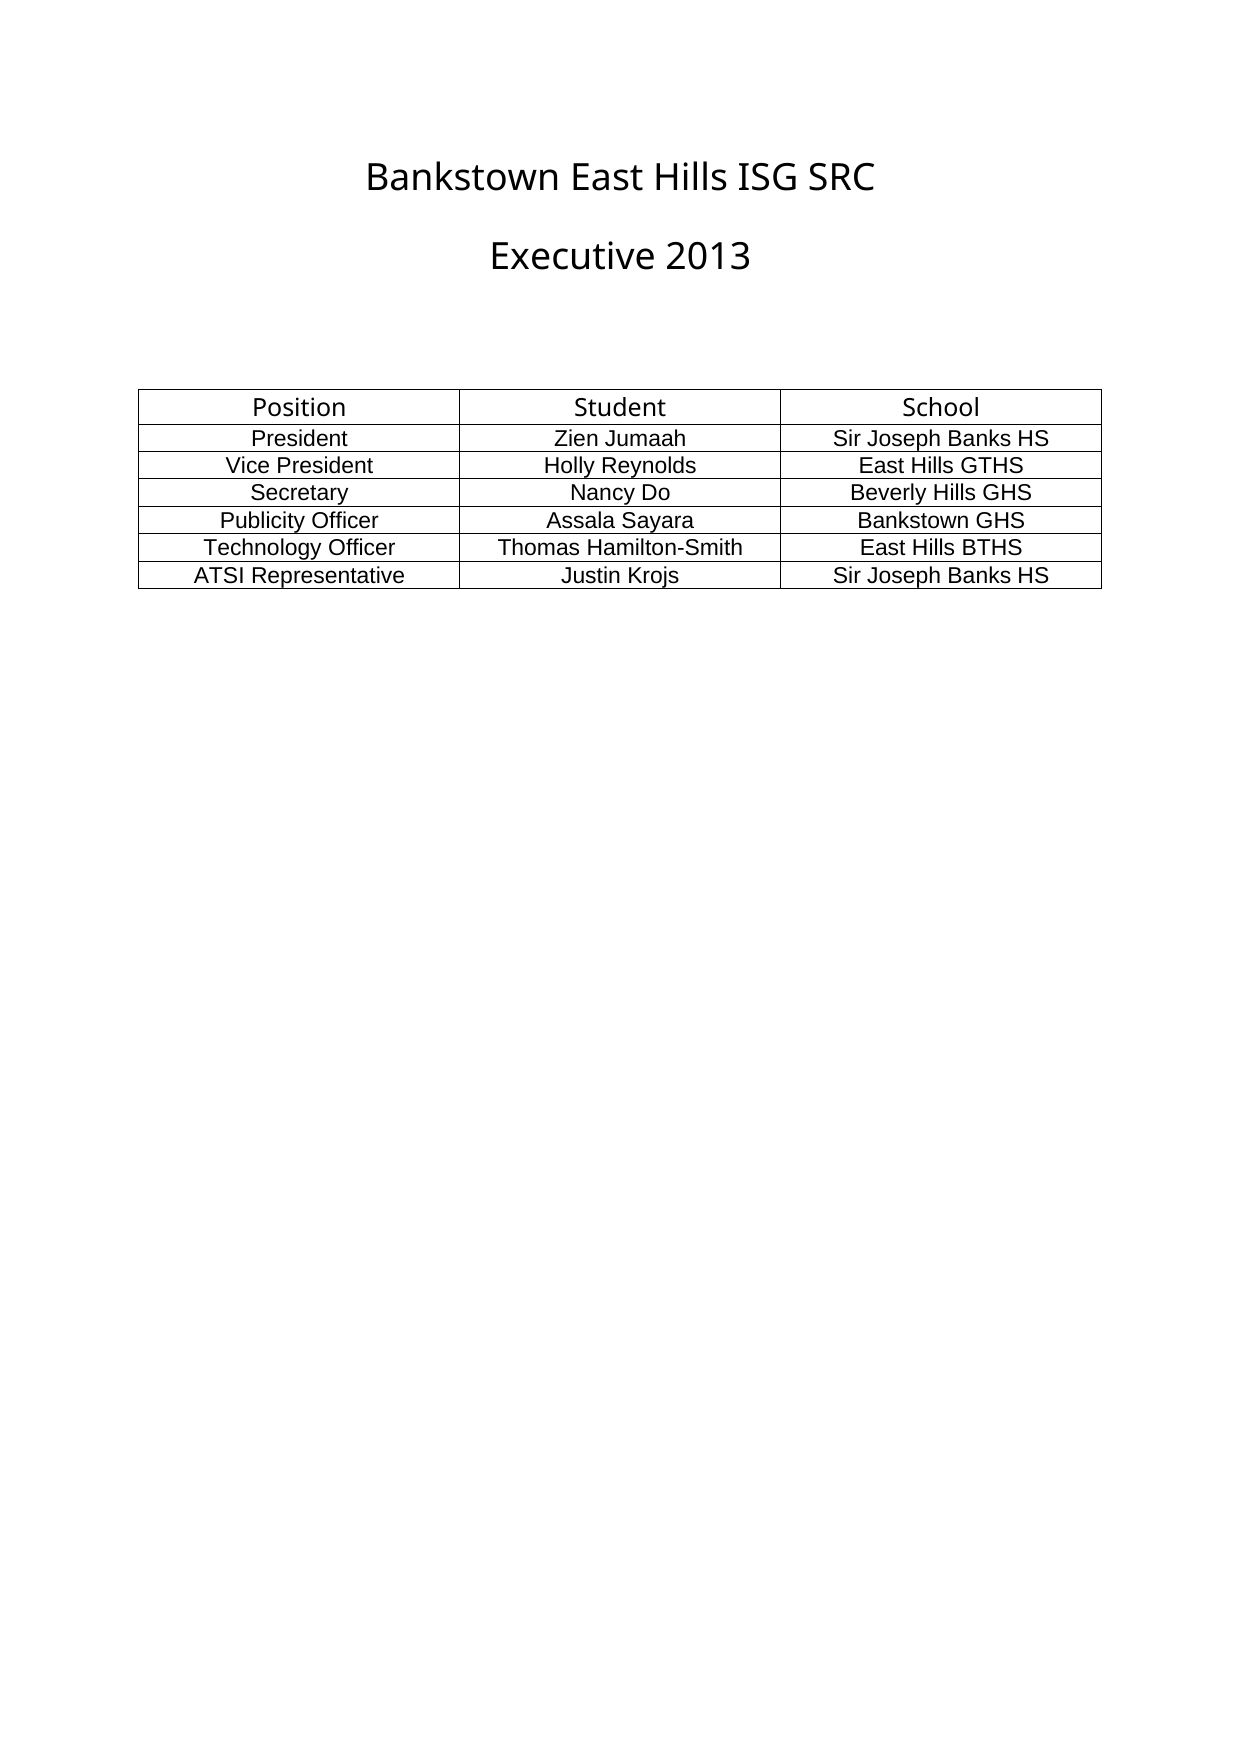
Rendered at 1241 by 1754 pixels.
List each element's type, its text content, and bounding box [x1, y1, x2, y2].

table_cell East Hills GTHS [781, 452, 1101, 478]
table_cell Publicity Officer [139, 507, 459, 533]
table_header Student [460, 390, 780, 423]
table_cell East Hills BTHS [781, 534, 1101, 561]
table_cell Assala Sayara [460, 507, 780, 533]
text Bankstown East Hills ISG SRC [150, 150, 1090, 201]
table_cell Justin Krojs [460, 562, 780, 588]
table_cell Sir Joseph Banks HS [781, 562, 1101, 588]
table_cell Holly Reynolds [460, 452, 780, 478]
table_cell Zien Jumaah [460, 425, 780, 451]
text Executive 2013 [150, 229, 1090, 281]
table_cell President [139, 425, 459, 451]
table_cell ATSI Representative [139, 562, 459, 588]
table_cell Vice President [139, 452, 459, 478]
table_cell Technology Officer [139, 534, 459, 561]
table_cell Sir Joseph Banks HS [781, 425, 1101, 451]
table_header Position [139, 390, 459, 423]
table_cell Thomas Hamilton-Smith [460, 534, 780, 561]
table_cell Beverly Hills GHS [781, 479, 1101, 506]
table_cell Secretary [139, 479, 459, 506]
table_cell Bankstown GHS [781, 507, 1101, 533]
table_cell Nancy Do [460, 479, 780, 506]
table_header School [781, 390, 1101, 423]
